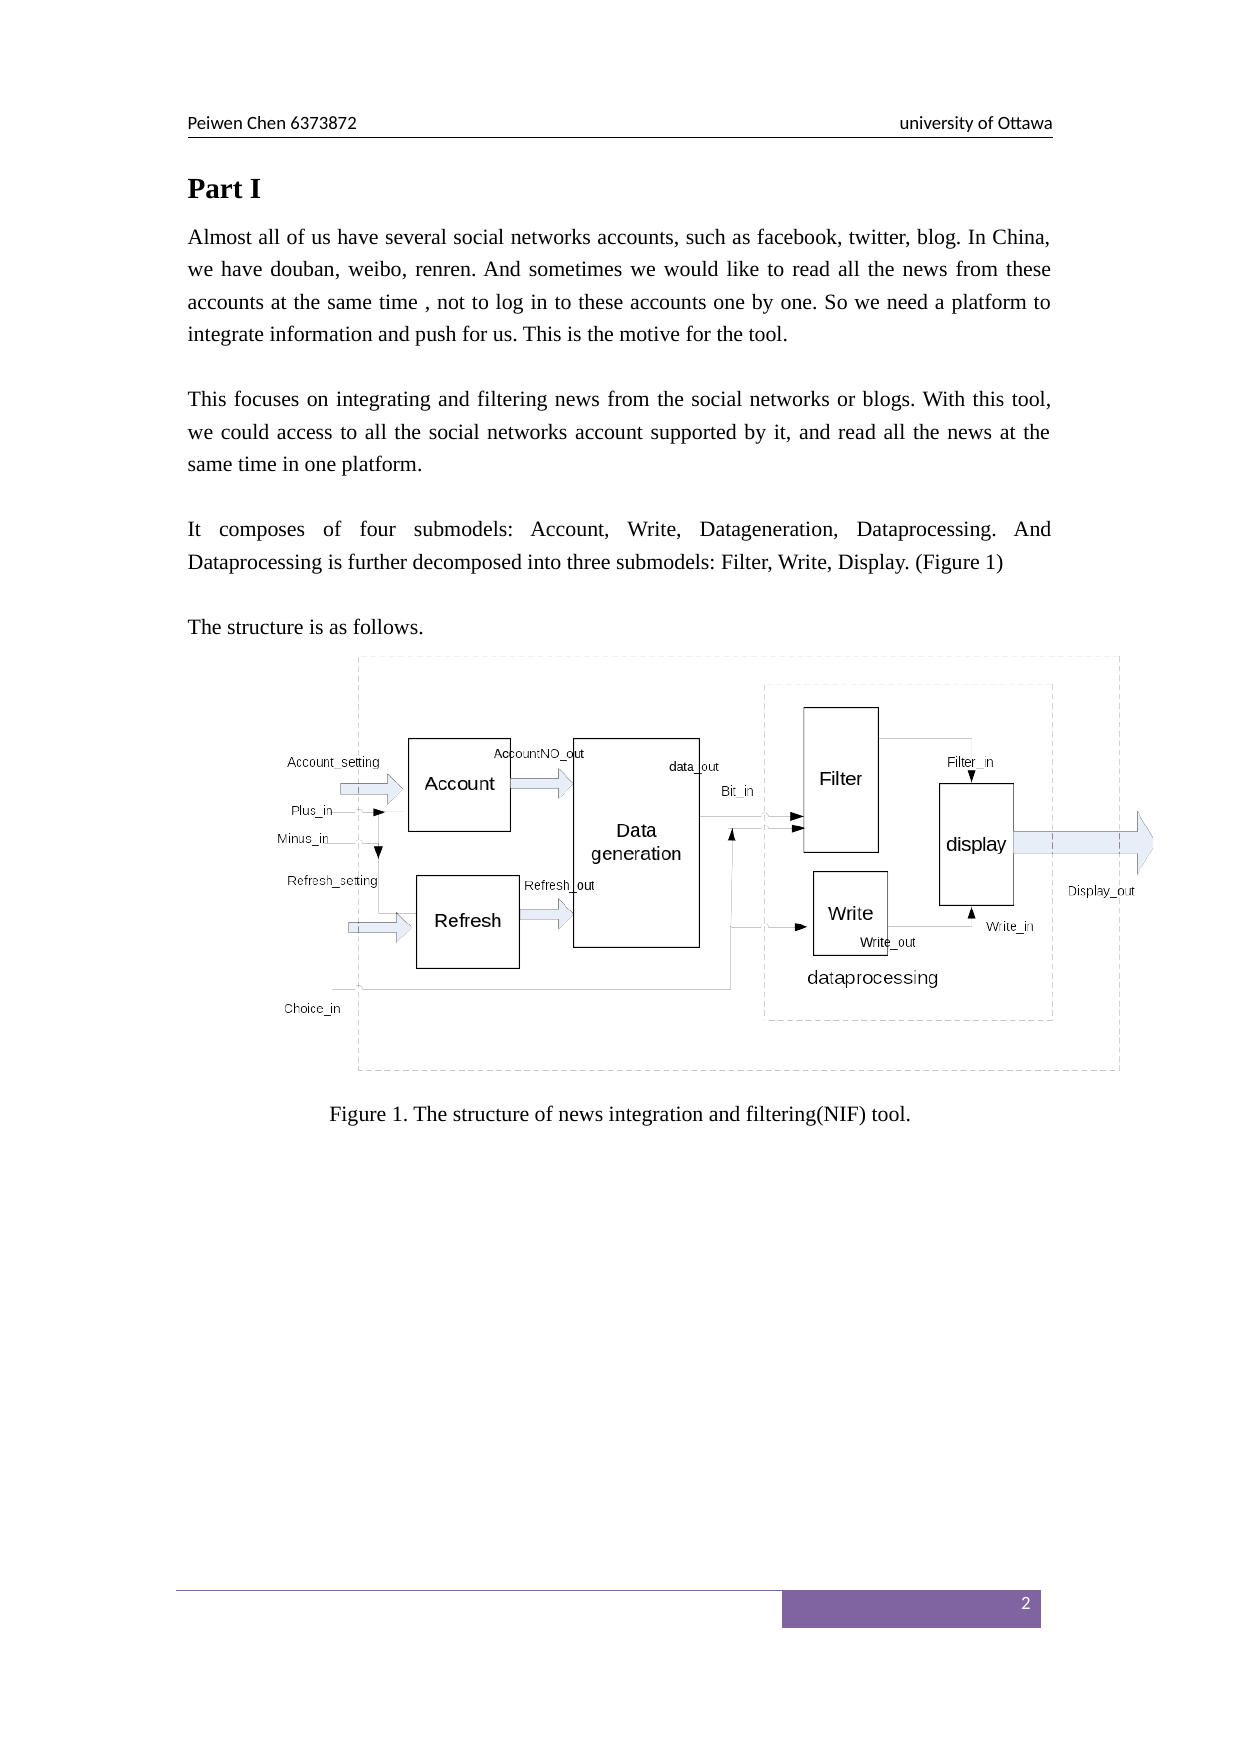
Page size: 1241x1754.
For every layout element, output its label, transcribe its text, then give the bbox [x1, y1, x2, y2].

text This focuses on integrating and filtering news from the social networks or blogs. With this tool, we could access to all the social networks account supported by it, and read all the news at the same time in one platform. [187, 383, 1053, 480]
text It composes of four submodels: Account, Write, Datageneration, Dataprocessing. And Dataprocessing is further decomposed into three submodels: Filter, Write, Display. (Figure 1) [187, 513, 1053, 578]
text Part I [187, 155, 1053, 220]
text The structure is as follows. [187, 610, 1053, 643]
text Figure 1. The structure of news integration and filtering(NIF) tool. [187, 1098, 1053, 1130]
text Almost all of us have several social networks accounts, such as facebook, twitter, blog. In China, we have douban, weibo, renren. And sometimes we would like to read all the news from these accounts at the same time , not to log in to these accounts one by one. So we need a platform to integrate information and push for us. This is the motive for the tool. [187, 220, 1053, 350]
